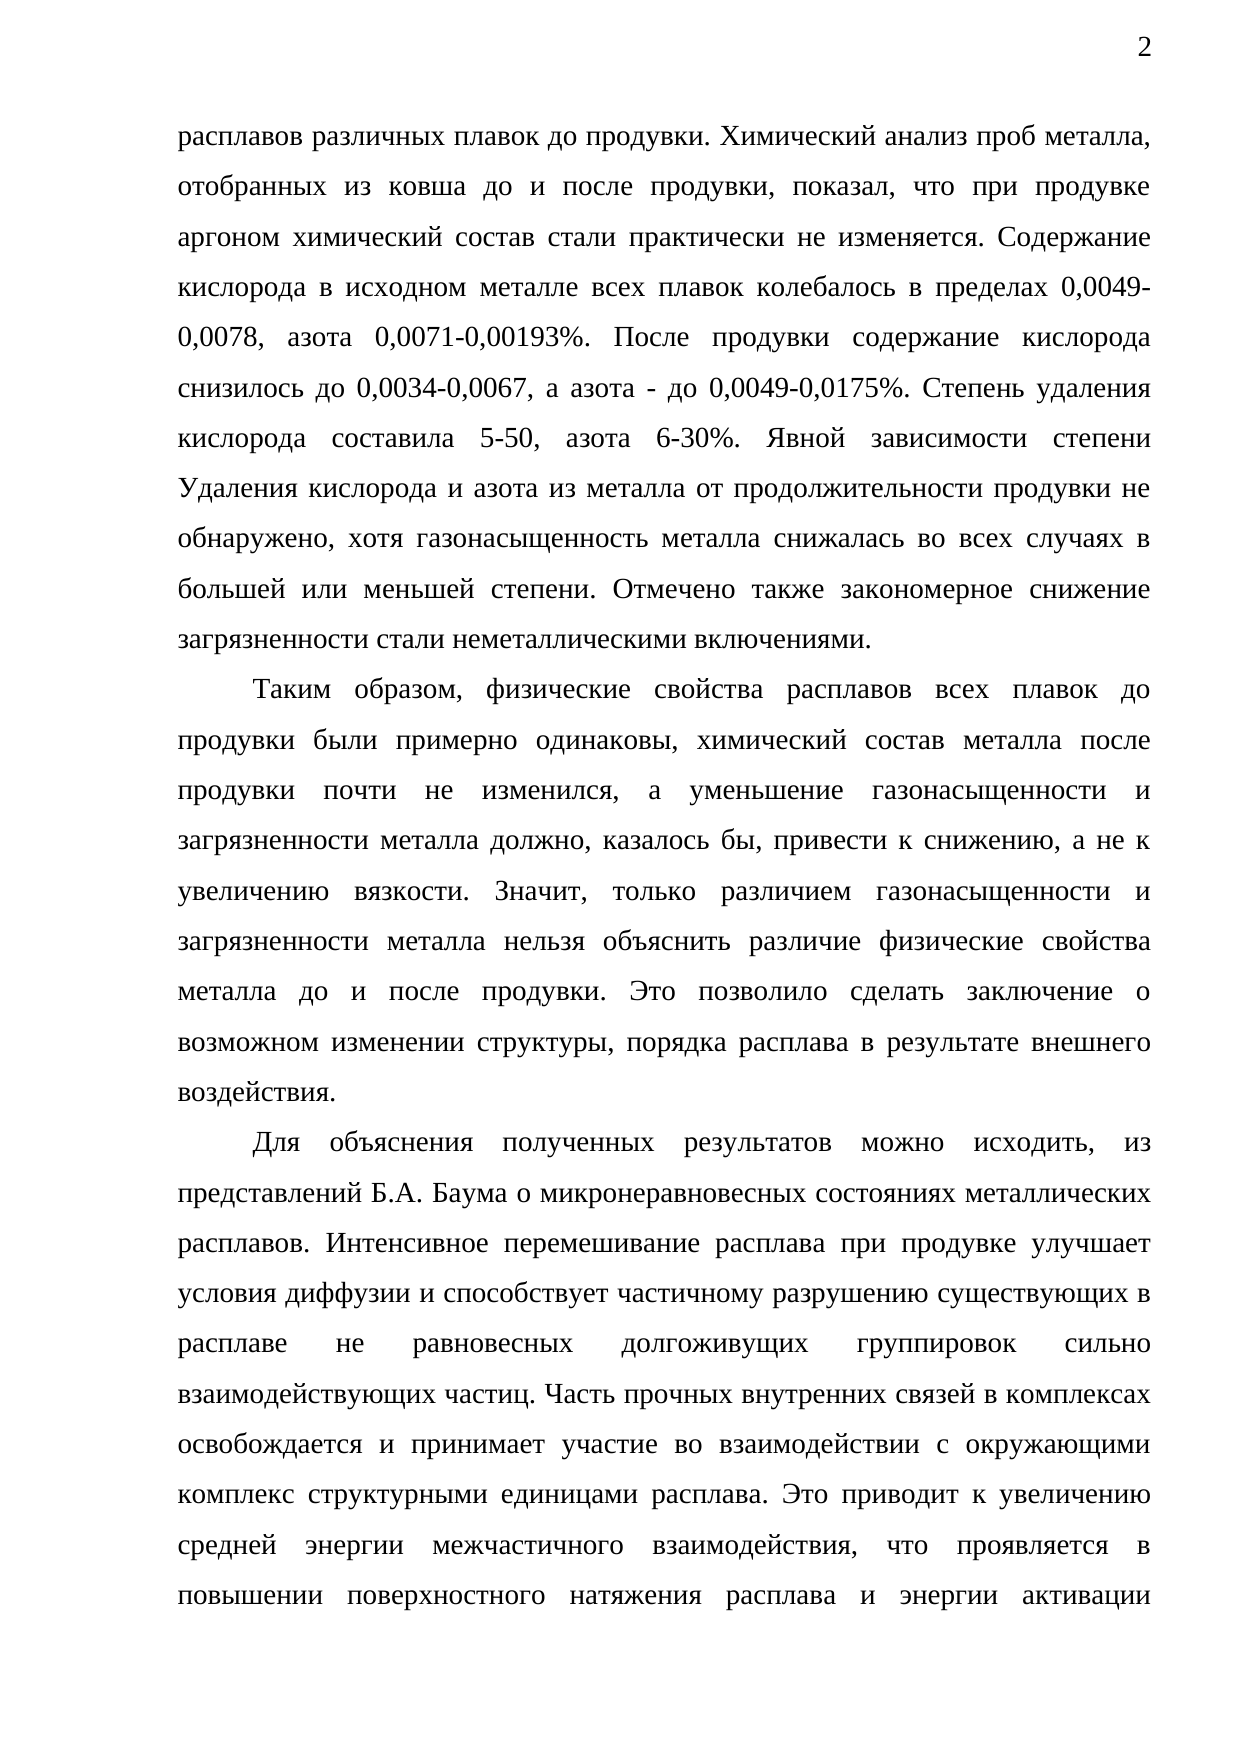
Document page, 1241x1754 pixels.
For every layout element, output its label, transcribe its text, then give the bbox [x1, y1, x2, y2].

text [177, 118, 1152, 655]
text Таким образом, физические свойства расплавов всех плавок до продувки были примерно одинаковы, химический состав металла после продувки почти не изменился, а уменьшение газонасыщенности и загрязненности металла должно, казалось бы, привести к снижению, а не к увеличению вязкости. Значит, только различием газонасыщенности и загрязненности металла нельзя объяснить различие физические свойства металла до и после продувки. Это позволило сделать заключение о возможном изменении структуры, порядка расплава в результате внешнего воздействия. [177, 672, 1152, 1108]
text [177, 1124, 1152, 1611]
